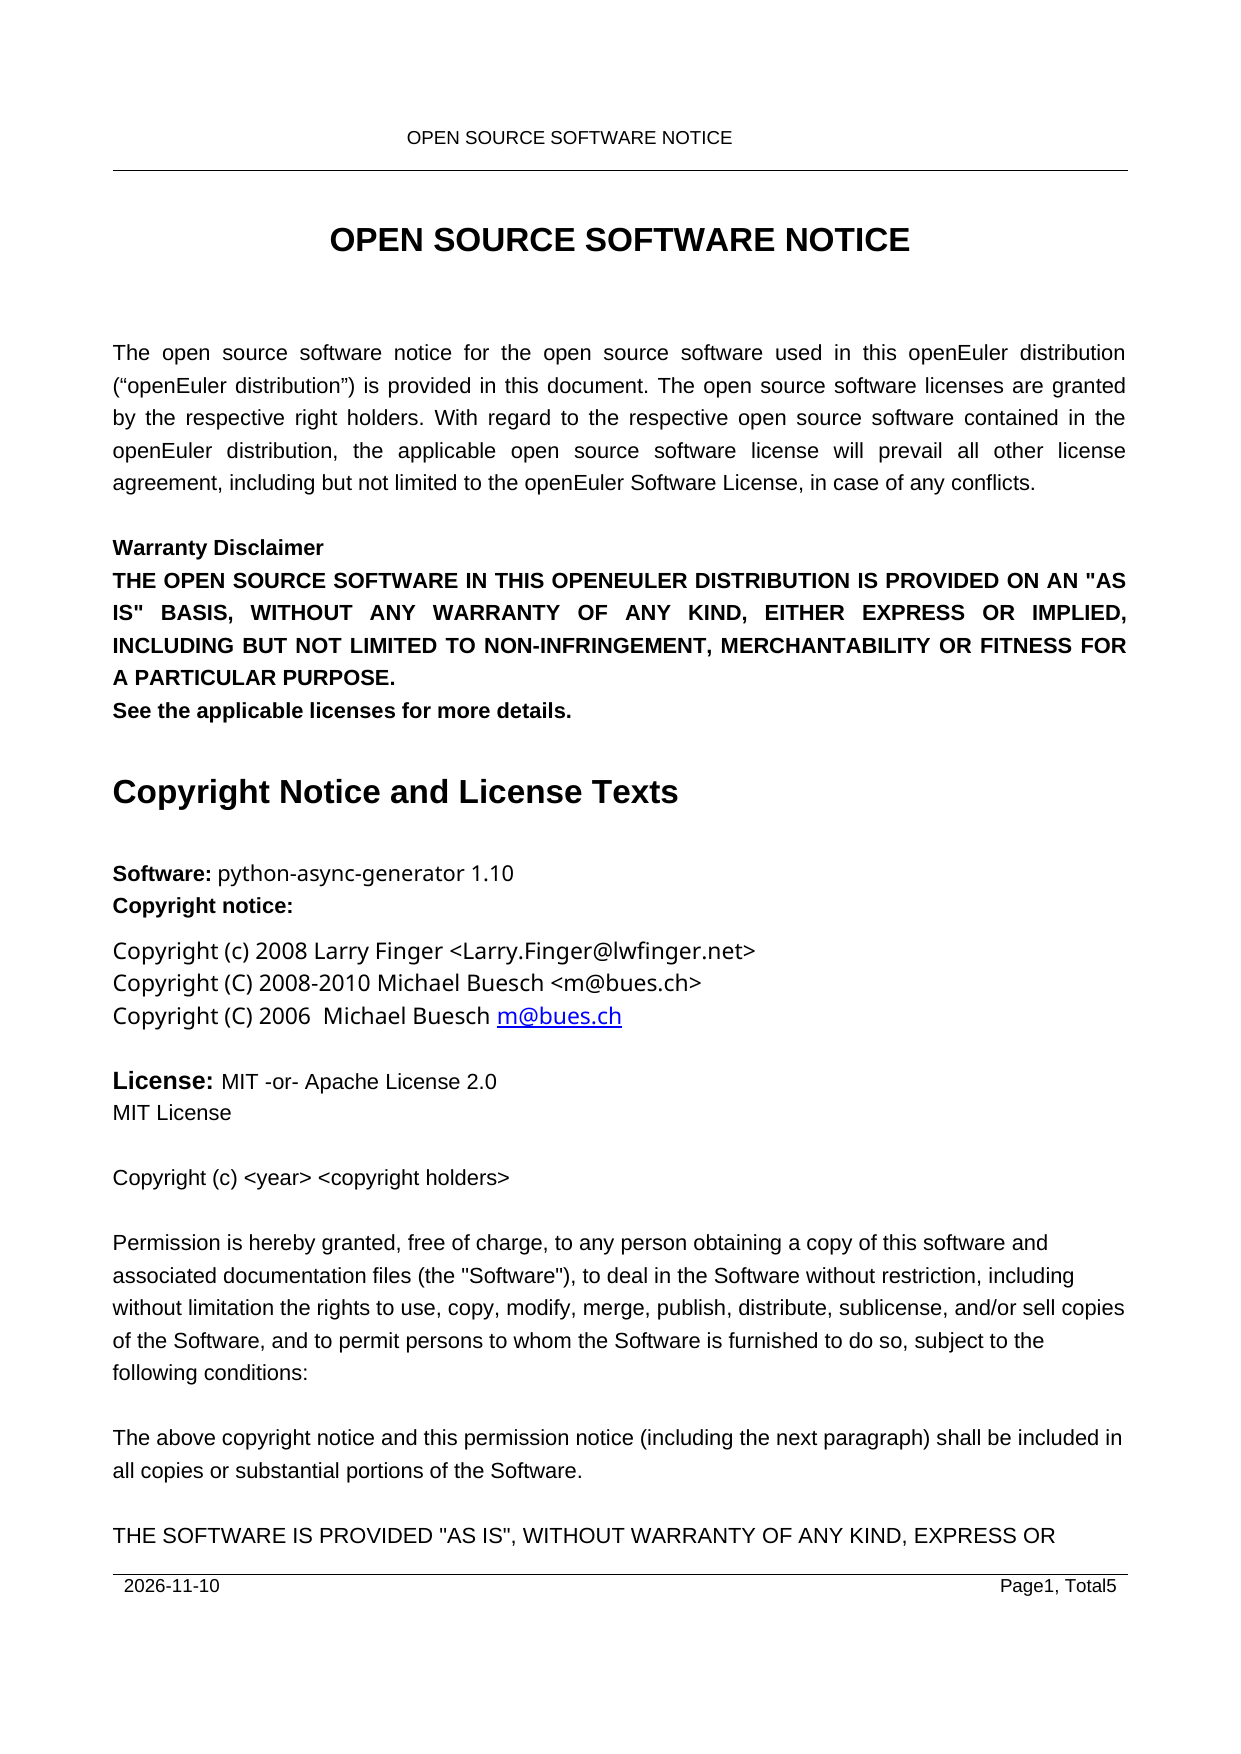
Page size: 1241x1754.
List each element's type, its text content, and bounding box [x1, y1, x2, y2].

text THE OPEN SOURCE SOFTWARE IN THIS OPENEULER DISTRIBUTION IS PROVIDED ON AN "AS IS" BASIS, WITHOUT ANY WARRANTY OF ANY KIND, EITHER EXPRESS OR IMPLIED, INCLUDING BUT NOT LIMITED TO NON-INFRINGEMENT, MERCHANTABILITY OR FITNESS FOR A PARTICULAR PURPOSE. See the applicable licenses for more details. [112, 564, 1128, 726]
text Copyright (c) 2008 Larry Finger <Larry.Finger@lwfinger.net> [112, 934, 1128, 966]
title Software: python-async-generator 1.10 [112, 856, 1128, 889]
text The open source software notice for the open source software used in this openEuler distribution (“openEuler distribution”) is provided in this document. The open source software licenses are granted by the respective right holders. With regard to the respective open source software contained in the openEuler distribution, the applicable open source software license will prevail all other license agreement, including but not limited to the openEuler Software License, in case of any conflicts. [112, 336, 1128, 499]
text Copyright notice: [112, 889, 1128, 921]
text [112, 1096, 1128, 1551]
text Copyright (C) 2008-2010 Michael Buesch <m@bues.ch> [112, 966, 1128, 999]
text Copyright Notice and License Texts [112, 759, 1128, 824]
text License: MIT -or- Apache License 2.0 [112, 1064, 1128, 1096]
text Warranty Disclaimer [112, 531, 1128, 564]
text Copyright (C) 2006 Michael Buesch m@bues.ch [112, 999, 1128, 1031]
text OPEN SOURCE SOFTWARE NOTICE [112, 206, 1128, 271]
